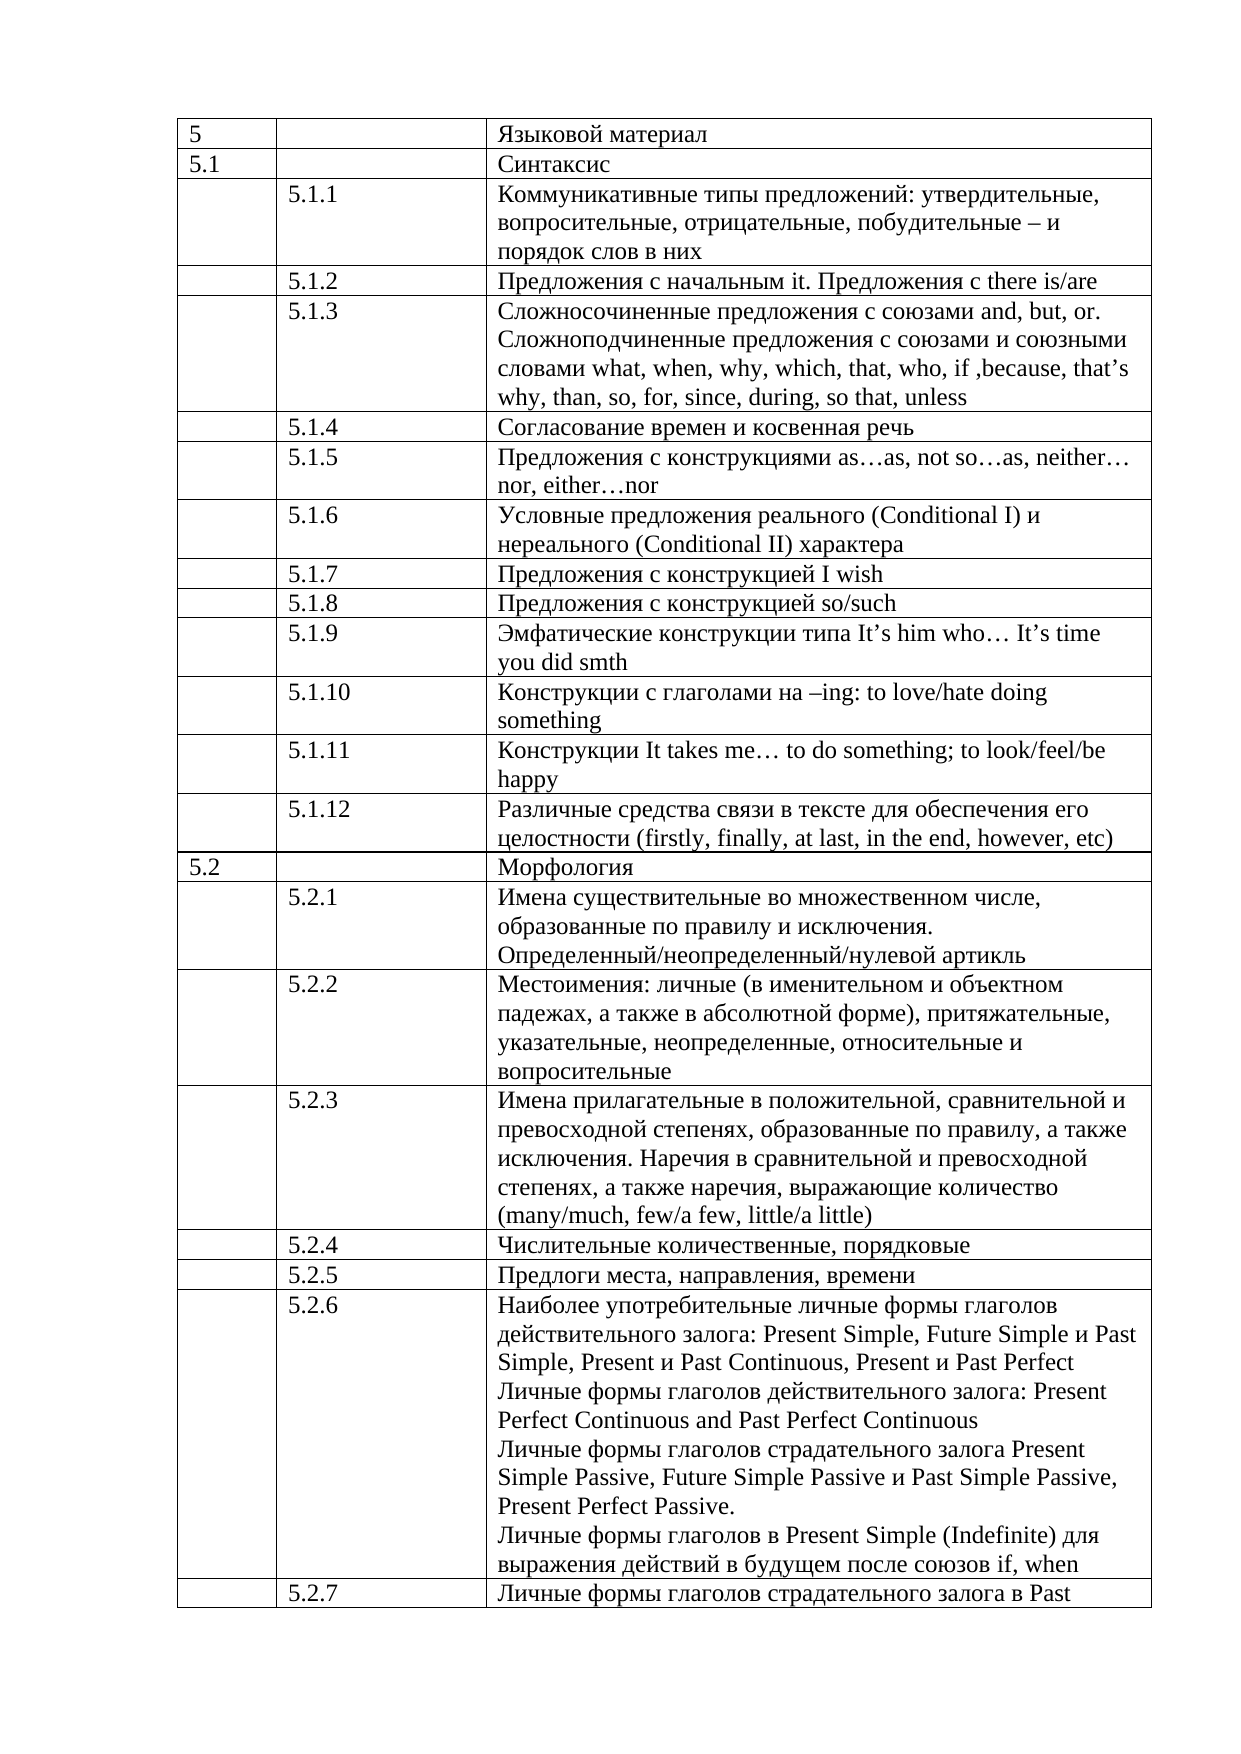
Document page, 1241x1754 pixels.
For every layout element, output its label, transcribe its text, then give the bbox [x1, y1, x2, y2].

table_cell Числительные количественные, порядковые [487, 1230, 1151, 1259]
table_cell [487, 1579, 1151, 1607]
table_cell [178, 266, 276, 295]
table_cell 5.2.4 [277, 1230, 486, 1259]
table_cell [178, 677, 276, 734]
table_cell Предложения с конструкцией I wish [487, 559, 1151, 587]
table_cell Предложения с начальным it. Предложения с there is/are [487, 266, 1151, 295]
table_cell [277, 149, 486, 178]
table_cell Конструкции It takes me… to do something; to look/feel/be happy [487, 735, 1151, 793]
table_cell Местоимения: личные (в именительном и объектном падежах, а также в абсолютной форме), притяжательные, указательные, неопределенные, относительные и вопросительные [487, 970, 1151, 1084]
table_cell Имена существительные во множественном числе, образованные по правилу и исключения. Определенный/неопределенный/нулевой артикль [487, 882, 1151, 968]
table_cell Эмфатические конструкции типа It’s him who… It’s time you did smth [487, 618, 1151, 676]
table_cell Согласование времен и косвенная речь [487, 412, 1151, 441]
table_cell Предложения с конструкцией so/such [487, 589, 1151, 617]
table_cell 5.1.1 [277, 179, 486, 265]
table_cell 5.1.10 [277, 677, 486, 734]
table_cell Наиболее употребительные личные формы глаголов действительного залога: Present Simple, Future Simple и Past Simple, Present и Past Continuous, Present и Past Perfect Личные формы глаголов действительного залога: Present Perfect Continuous and Past Perfect Continuous Личные формы глаголов страдательного залога Present Simple Passive, Future Simple Passive и Past Simple Passive, Present Perfect Passive. Личные формы глаголов в Present Simple (Indefinite) для выражения действий в будущем после союзов if, when [487, 1290, 1151, 1577]
table_cell [178, 500, 276, 558]
table_cell 5.1.8 [277, 589, 486, 617]
table_cell 5 [178, 119, 276, 148]
table_cell 5.2.7 [277, 1579, 486, 1607]
table_cell [178, 1290, 276, 1577]
table_cell 5.1.9 [277, 618, 486, 676]
table_cell [178, 618, 276, 676]
table_cell 5.2.2 [277, 970, 486, 1084]
table_cell Синтаксис [487, 149, 1151, 178]
table_cell 5.1.5 [277, 442, 486, 499]
table_cell 5.1 [178, 149, 276, 178]
table_cell [178, 1230, 276, 1259]
table_cell [178, 412, 276, 441]
table_cell 5.2.5 [277, 1260, 486, 1289]
table_cell 5.2.6 [277, 1290, 486, 1577]
table_cell [178, 1086, 276, 1229]
table_cell [178, 559, 276, 587]
table_cell [178, 970, 276, 1084]
table_cell 5.1.7 [277, 559, 486, 587]
table_cell Предлоги места, направления, времени [487, 1260, 1151, 1289]
table_cell Морфология [487, 853, 1151, 881]
table_cell Языковой материал [487, 119, 1151, 148]
table_cell [178, 882, 276, 968]
table_cell Предложения с конструкциями as…as, not so…as, neither…nor, either…nor [487, 442, 1151, 499]
table_cell [178, 589, 276, 617]
table_cell [178, 1579, 276, 1607]
table_cell Условные предложения реального (Conditional I) и нереального (Conditional II) характера [487, 500, 1151, 558]
table_cell [178, 296, 276, 411]
table_cell Коммуникативные типы предложений: утвердительные, вопросительные, отрицательные, побудительные – и порядок слов в них [487, 179, 1151, 265]
table_cell Сложносочиненные предложения с союзами and, but, or. Сложноподчиненные предложения с союзами и союзными словами what, when, why, which, that, who, if ,because, that’s why, than, so, for, since, during, so that, unless [487, 296, 1151, 411]
table_cell 5.2.1 [277, 882, 486, 968]
table_cell 5.1.4 [277, 412, 486, 441]
table_cell [178, 794, 276, 851]
table_cell 5.1.11 [277, 735, 486, 793]
table_cell 5.2 [178, 853, 276, 881]
table_cell [178, 442, 276, 499]
table_cell [178, 735, 276, 793]
table_cell Конструкции с глаголами на –ing: to love/hate doing something [487, 677, 1151, 734]
table_cell [178, 179, 276, 265]
table_cell Различные средства связи в тексте для обеспечения его целостности (firstly, finally, at last, in the end, however, etc) [487, 794, 1151, 851]
table_cell 5.2.3 [277, 1086, 486, 1229]
table_cell [178, 1260, 276, 1289]
table_cell Имена прилагательные в положительной, сравнительной и превосходной степенях, образованные по правилу, а также исключения. Наречия в сравнительной и превосходной степенях, а также наречия, выражающие количество (many/much, few/a few, little/a little) [487, 1086, 1151, 1229]
table_cell [277, 119, 486, 148]
table_cell 5.1.3 [277, 296, 486, 411]
table_cell 5.1.6 [277, 500, 486, 558]
table_cell 5.1.12 [277, 794, 486, 851]
table_cell [277, 853, 486, 881]
table_cell 5.1.2 [277, 266, 486, 295]
